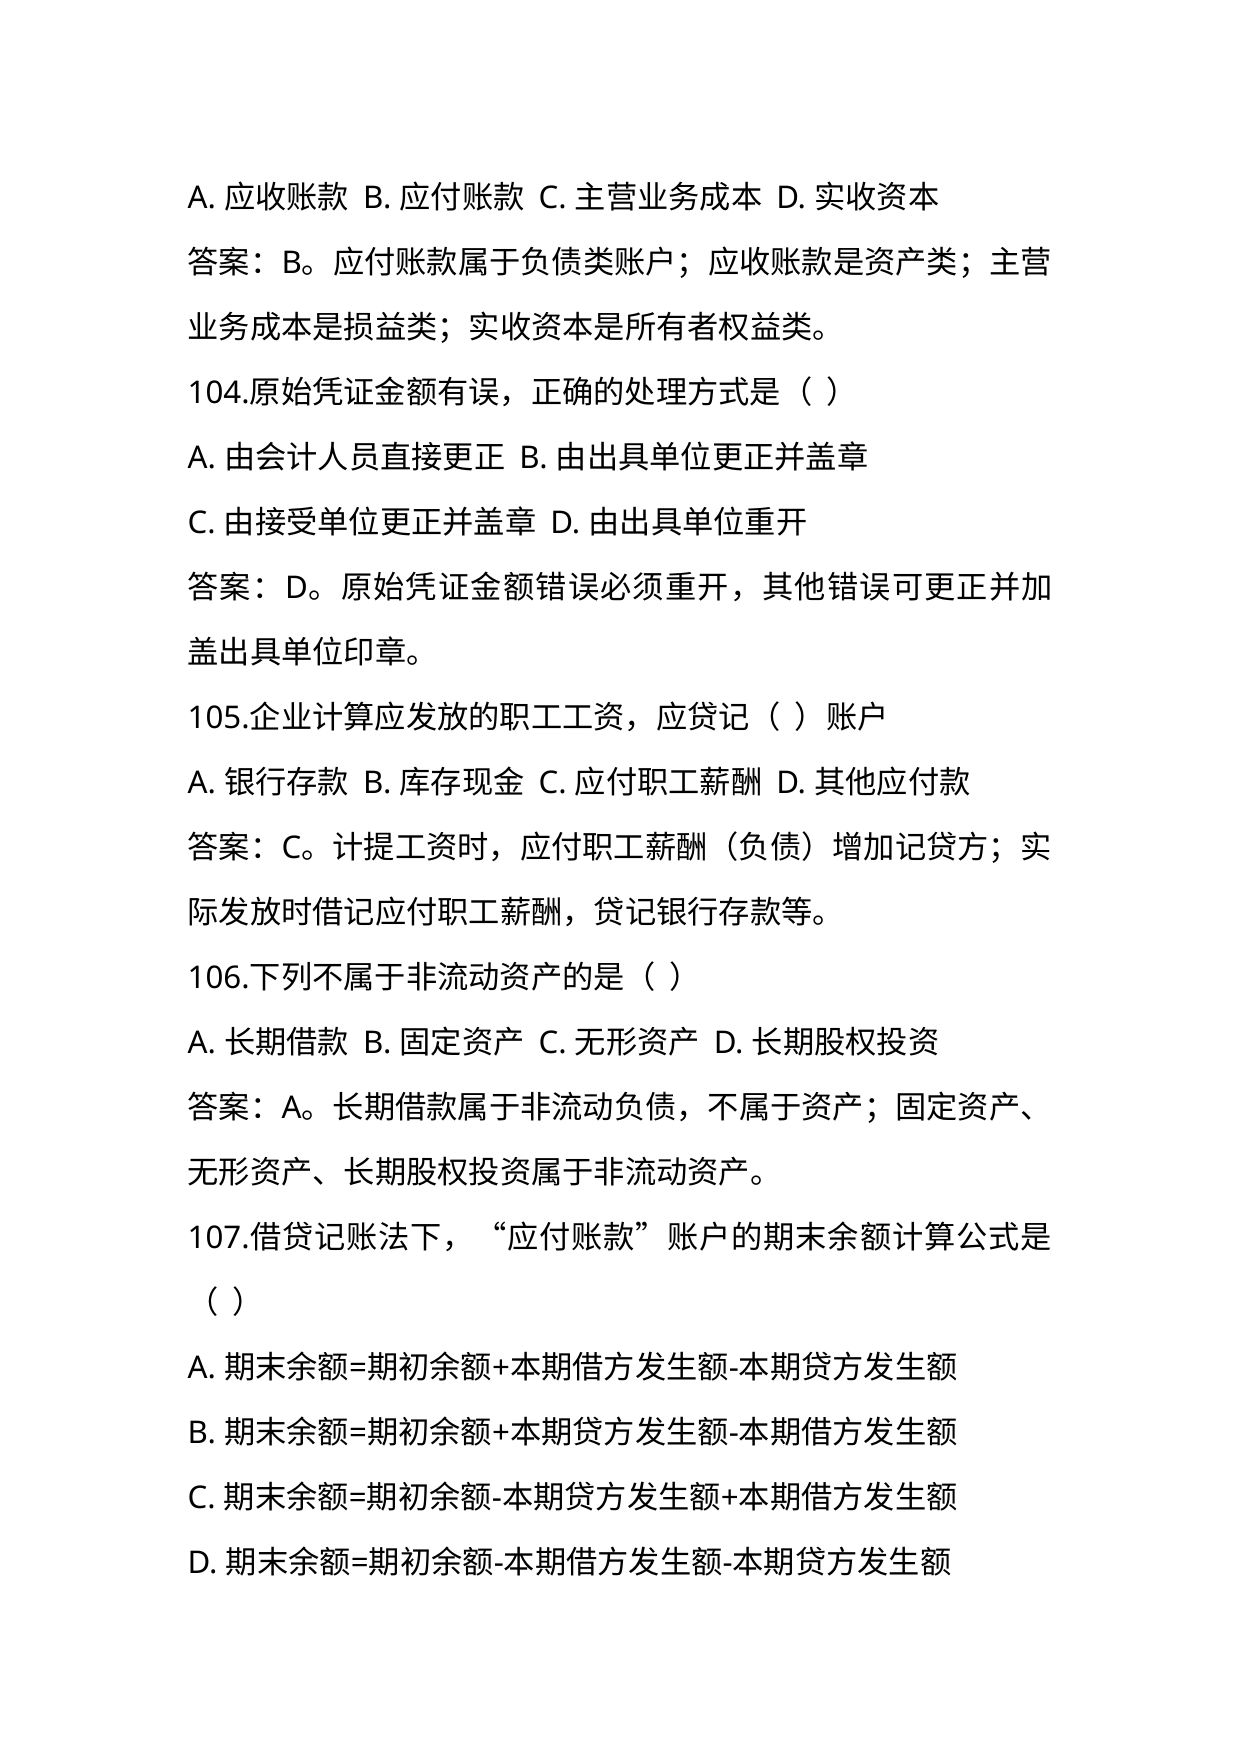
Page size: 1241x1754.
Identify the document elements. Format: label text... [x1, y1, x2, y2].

text A. 应收账款 B. 应付账款 C. 主营业务成本 D. 实收资本 [187, 162, 1053, 227]
text 105.企业计算应发放的职工工资，应贷记（ ）账户 [187, 682, 1053, 747]
text 104.原始凭证金额有误，正确的处理方式是（ ） [187, 357, 1053, 422]
text A. 长期借款 B. 固定资产 C. 无形资产 D. 长期股权投资 [187, 1007, 1053, 1072]
text C. 由接受单位更正并盖章 D. 由出具单位重开 [187, 487, 1053, 552]
text 答案：A。长期借款属于非流动负债，不属于资产；固定资产、无形资产、长期股权投资属于非流动资产。 [187, 1072, 1053, 1202]
text A. 银行存款 B. 库存现金 C. 应付职工薪酬 D. 其他应付款 [187, 747, 1053, 812]
text 答案：D。原始凭证金额错误必须重开，其他错误可更正并加盖出具单位印章。 [187, 552, 1053, 682]
text 答案：C。计提工资时，应付职工薪酬（负债）增加记贷方；实际发放时借记应付职工薪酬，贷记银行存款等。 [187, 812, 1053, 942]
text D. 期末余额=期初余额-本期借方发生额-本期贷方发生额 [187, 1527, 1053, 1592]
text B. 期末余额=期初余额+本期贷方发生额-本期借方发生额 [187, 1397, 1053, 1462]
text C. 期末余额=期初余额-本期贷方发生额+本期借方发生额 [187, 1462, 1053, 1527]
text A. 期末余额=期初余额+本期借方发生额-本期贷方发生额 [187, 1332, 1053, 1397]
text 答案：B。应付账款属于负债类账户；应收账款是资产类；主营业务成本是损益类；实收资本是所有者权益类。 [187, 227, 1053, 357]
text 107.借贷记账法下，“应付账款”账户的期末余额计算公式是（ ） [187, 1202, 1053, 1332]
text A. 由会计人员直接更正 B. 由出具单位更正并盖章 [187, 422, 1053, 487]
text 106.下列不属于非流动资产的是（ ） [187, 942, 1053, 1007]
